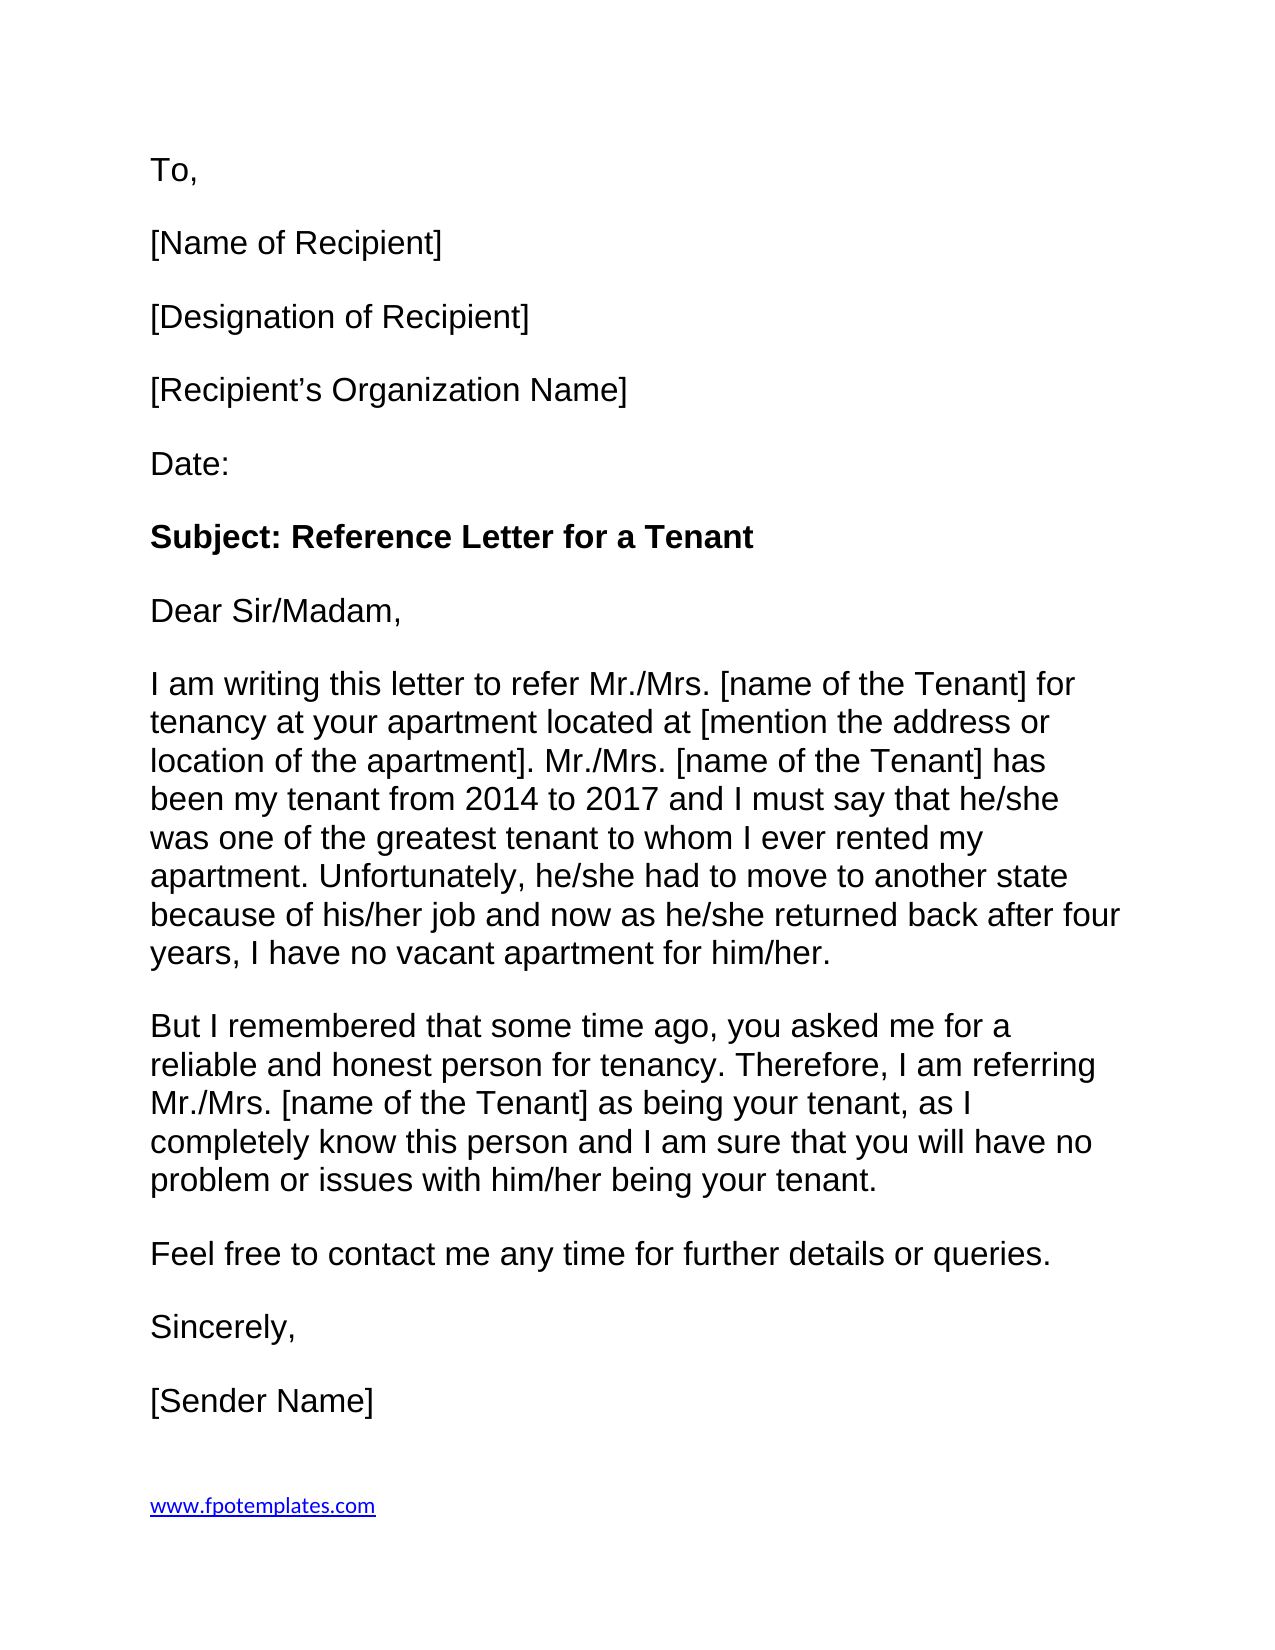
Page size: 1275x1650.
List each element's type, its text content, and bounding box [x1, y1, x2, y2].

text Dear Sir/Madam, [150, 591, 1125, 629]
text Date: [150, 444, 1125, 482]
text To, [150, 150, 1125, 188]
text I am writing this letter to refer Mr./Mrs. [name of the Tenant] for tenancy at your apartment located at [mention the address or location of the apartment]. Mr./Mrs. [name of the Tenant] has been my tenant from 2014 to 2017 and I must say that he/she was one of the greatest tenant to whom I ever rented my apartment. Unfortunately, he/she had to move to another state because of his/her job and now as he/she returned back after four years, I have no vacant apartment for him/her. [150, 664, 1125, 972]
text [Sender Name] [150, 1381, 1125, 1419]
text Sincerely, [150, 1307, 1125, 1346]
text [Recipient’s Organization Name] [150, 370, 1125, 409]
text But I remembered that some time ago, you asked me for a reliable and honest person for tenancy. Therefore, I am referring Mr./Mrs. [name of the Tenant] as being your tenant, as I completely know this person and I am sure that you will have no problem or issues with him/her being your tenant. [150, 1007, 1125, 1199]
text [Name of Recipient] [150, 223, 1125, 262]
text Subject: Reference Letter for a Tenant [150, 517, 1125, 556]
text [Designation of Recipient] [150, 297, 1125, 335]
text Feel free to contact me any time for further details or queries. [150, 1234, 1125, 1272]
